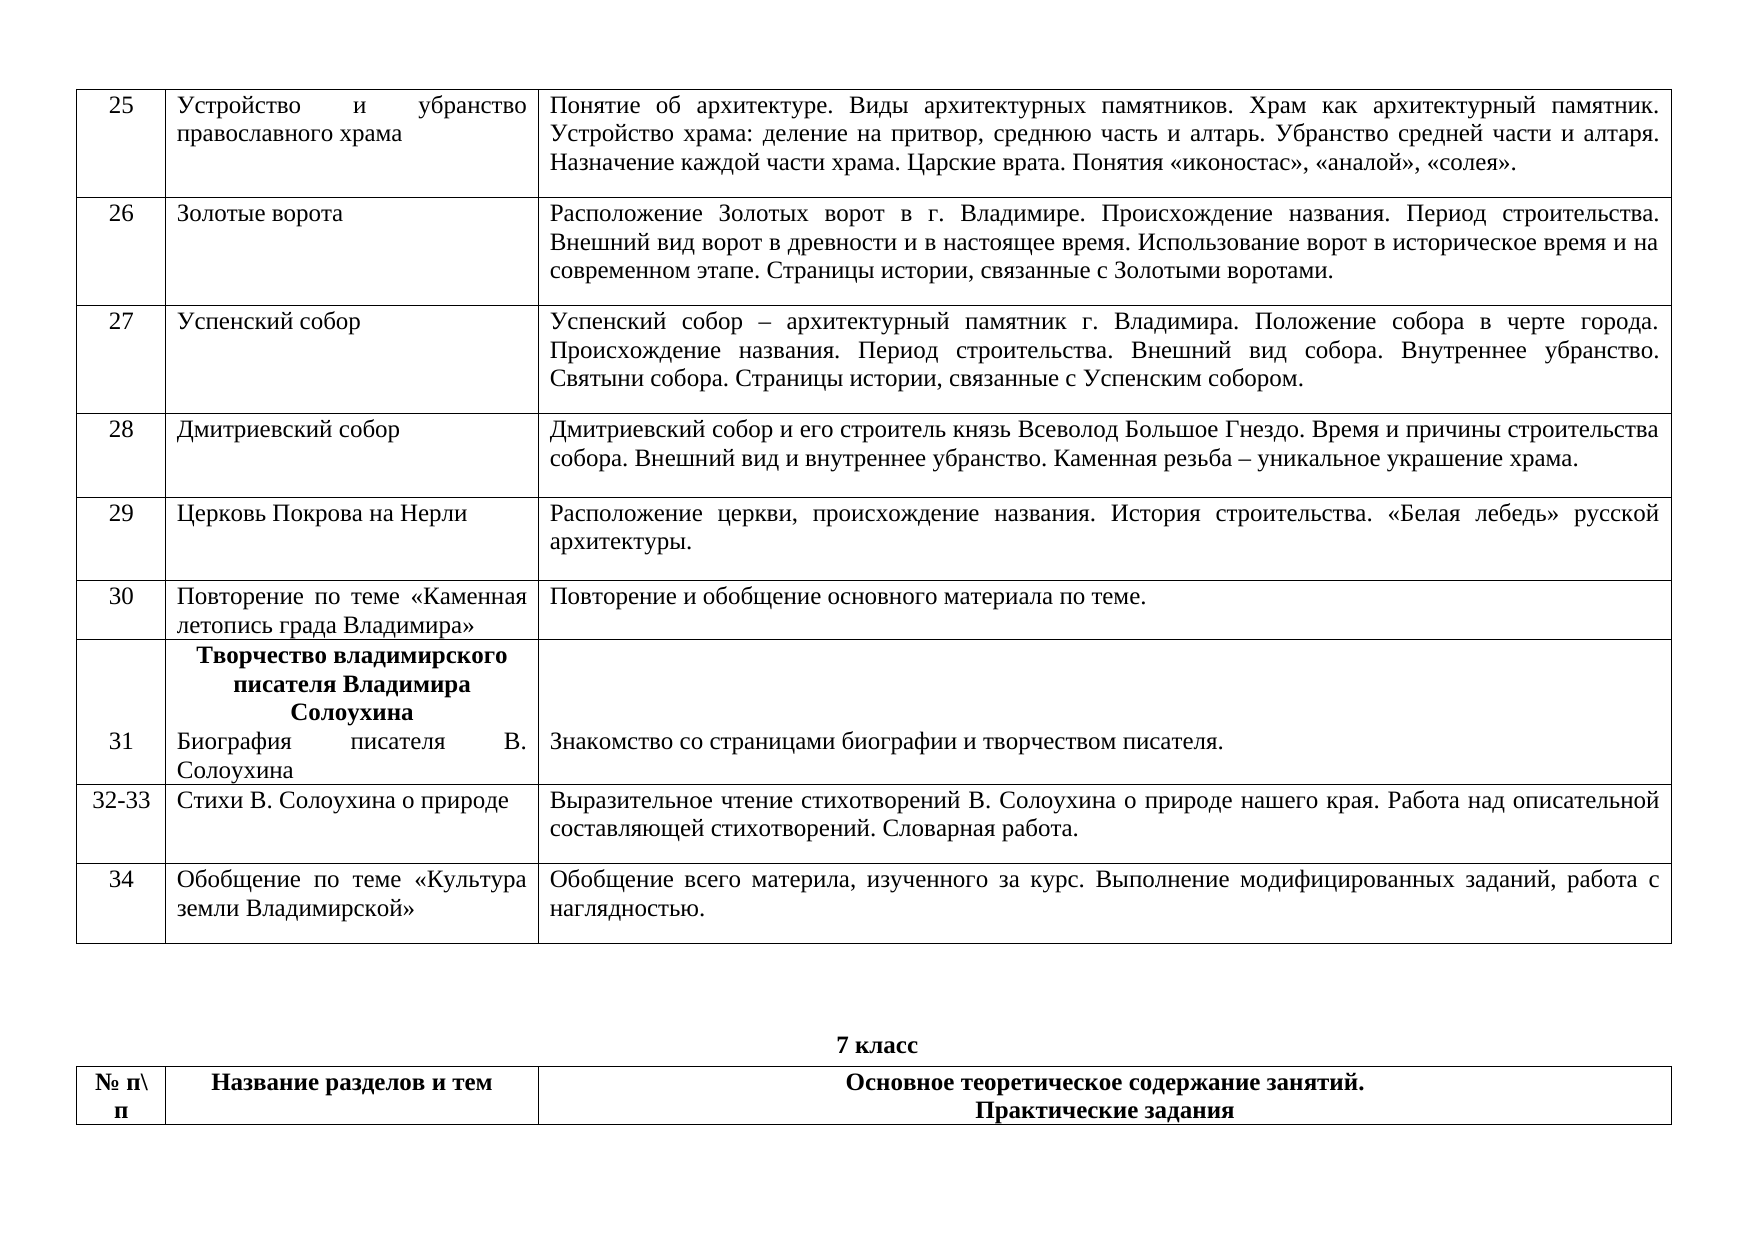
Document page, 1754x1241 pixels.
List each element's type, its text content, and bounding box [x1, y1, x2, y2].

table_cell Золотые ворота [166, 198, 538, 305]
table_cell Церковь Покрова на Нерли [166, 498, 538, 580]
table_cell 25 [77, 90, 165, 197]
table_cell 31 [77, 640, 165, 784]
table_header Название разделов и тем [166, 1067, 538, 1124]
table_cell Дмитриевский собор и его строитель князь Всеволод Большое Гнездо. Время и причины строительства собора. Внешний вид и внутреннее убранство. Каменная резьба – уникальное украшение храма. [539, 414, 1671, 497]
table_header № п\п [77, 1067, 165, 1124]
table_cell Обобщение по теме «Культура земли Владимирской» [166, 864, 538, 942]
table_cell 27 [77, 306, 165, 413]
table_cell Выразительное чтение стихотворений В. Солоухина о природе нашего края. Работа над описательной составляющей стихотворений. Словарная работа. [539, 785, 1671, 863]
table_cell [166, 90, 538, 197]
table_cell Дмитриевский собор [166, 414, 538, 497]
table_cell Знакомство со страницами биографии и творчеством писателя. [539, 640, 1671, 784]
table_cell Стихи В. Солоухина о природе [166, 785, 538, 863]
table_cell Расположение церкви, происхождение названия. История строительства. «Белая лебедь» русской архитектуры. [539, 498, 1671, 580]
table_cell Повторение по теме «Каменная летопись града Владимира» [166, 581, 538, 639]
table_cell 34 [77, 864, 165, 942]
text 7 класс [118, 1030, 1636, 1058]
table_cell Расположение Золотых ворот в г. Владимире. Происхождение названия. Период строительства. Внешний вид ворот в древности и в настоящее время. Использование ворот в историческое время и на современном этапе. Страницы истории, связанные с Золотыми воротами. [539, 198, 1671, 305]
table_cell Успенский собор – архитектурный памятник г. Владимира. Положение собора в черте города. Происхождение названия. Период строительства. Внешний вид собора. Внутреннее убранство. Святыни собора. Страницы истории, связанные с Успенским собором. [539, 306, 1671, 413]
table_cell 29 [77, 498, 165, 580]
table_cell Творчество владимирского писателя Владимира Солоухина Биография писателя В. Солоухина [166, 640, 538, 784]
table_header Основное теоретическое содержание занятий. Практические задания [539, 1067, 1671, 1124]
table_cell 26 [77, 198, 165, 305]
table_cell 32-33 [77, 785, 165, 863]
table_cell 28 [77, 414, 165, 497]
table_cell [539, 90, 1671, 197]
table_cell Успенский собор [166, 306, 538, 413]
table_cell 30 [77, 581, 165, 639]
table_cell Обобщение всего материла, изученного за курс. Выполнение модифицированных заданий, работа с наглядностью. [539, 864, 1671, 942]
table_cell Повторение и обобщение основного материала по теме. [539, 581, 1671, 639]
